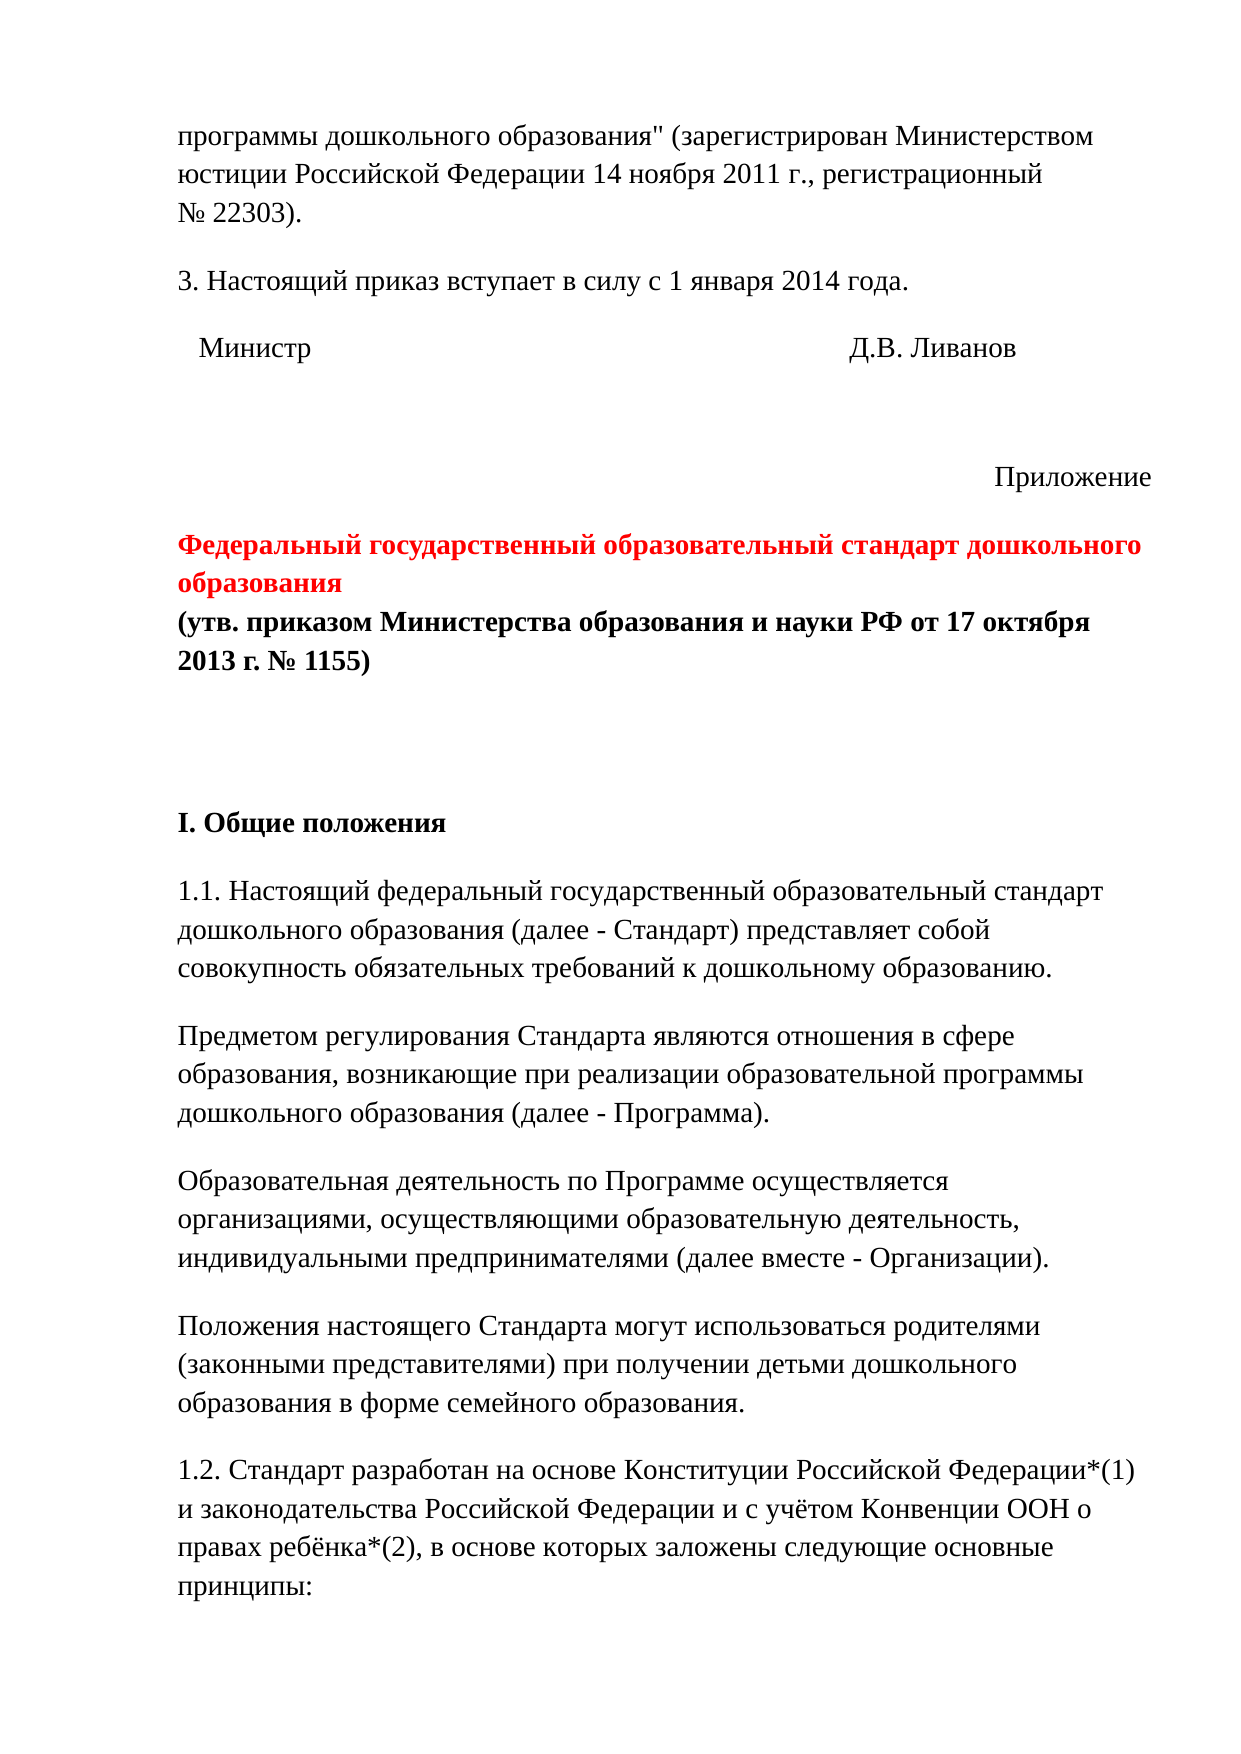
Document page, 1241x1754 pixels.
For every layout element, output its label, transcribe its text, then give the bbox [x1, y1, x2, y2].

text I. Общие положения [177, 806, 1152, 839]
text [177, 118, 1152, 229]
table_header Д.В. Ливанов [838, 331, 1179, 368]
text Федеральный государственный образовательный стандарт дошкольного образования (утв. приказом Министерства образования и науки РФ от 17 октября 2013 г. № 1155) [177, 527, 1152, 676]
text Образовательная деятельность по Программе осуществляется организациями, осуществляющими образовательную деятельность, индивидуальными предпринимателями (далее вместе - Организации). [177, 1163, 1152, 1273]
text Приложение [177, 459, 1152, 493]
text 1.1. Настоящий федеральный государственный образовательный стандарт дошкольного образования (далее - Стандарт) представляет собой совокупность обязательных требований к дошкольному образованию. [177, 873, 1152, 984]
table_header Министр [187, 331, 838, 368]
text 1.2. Стандарт разработан на основе Конституции Российской Федерации*(1) и законодательства Российской Федерации и с учётом Конвенции ООН о правах ребёнка*(2), в основе которых заложены следующие основные принципы: [177, 1452, 1152, 1602]
text 3. Настоящий приказ вступает в силу с 1 января 2014 года. [177, 263, 1152, 296]
text Положения настоящего Стандарта могут использоваться родителями (законными представителями) при получении детьми дошкольного образования в форме семейного образования. [177, 1308, 1152, 1418]
text Предметом регулирования Стандарта являются отношения в сфере образования, возникающие при реализации образовательной программы дошкольного образования (далее - Программа). [177, 1018, 1152, 1129]
